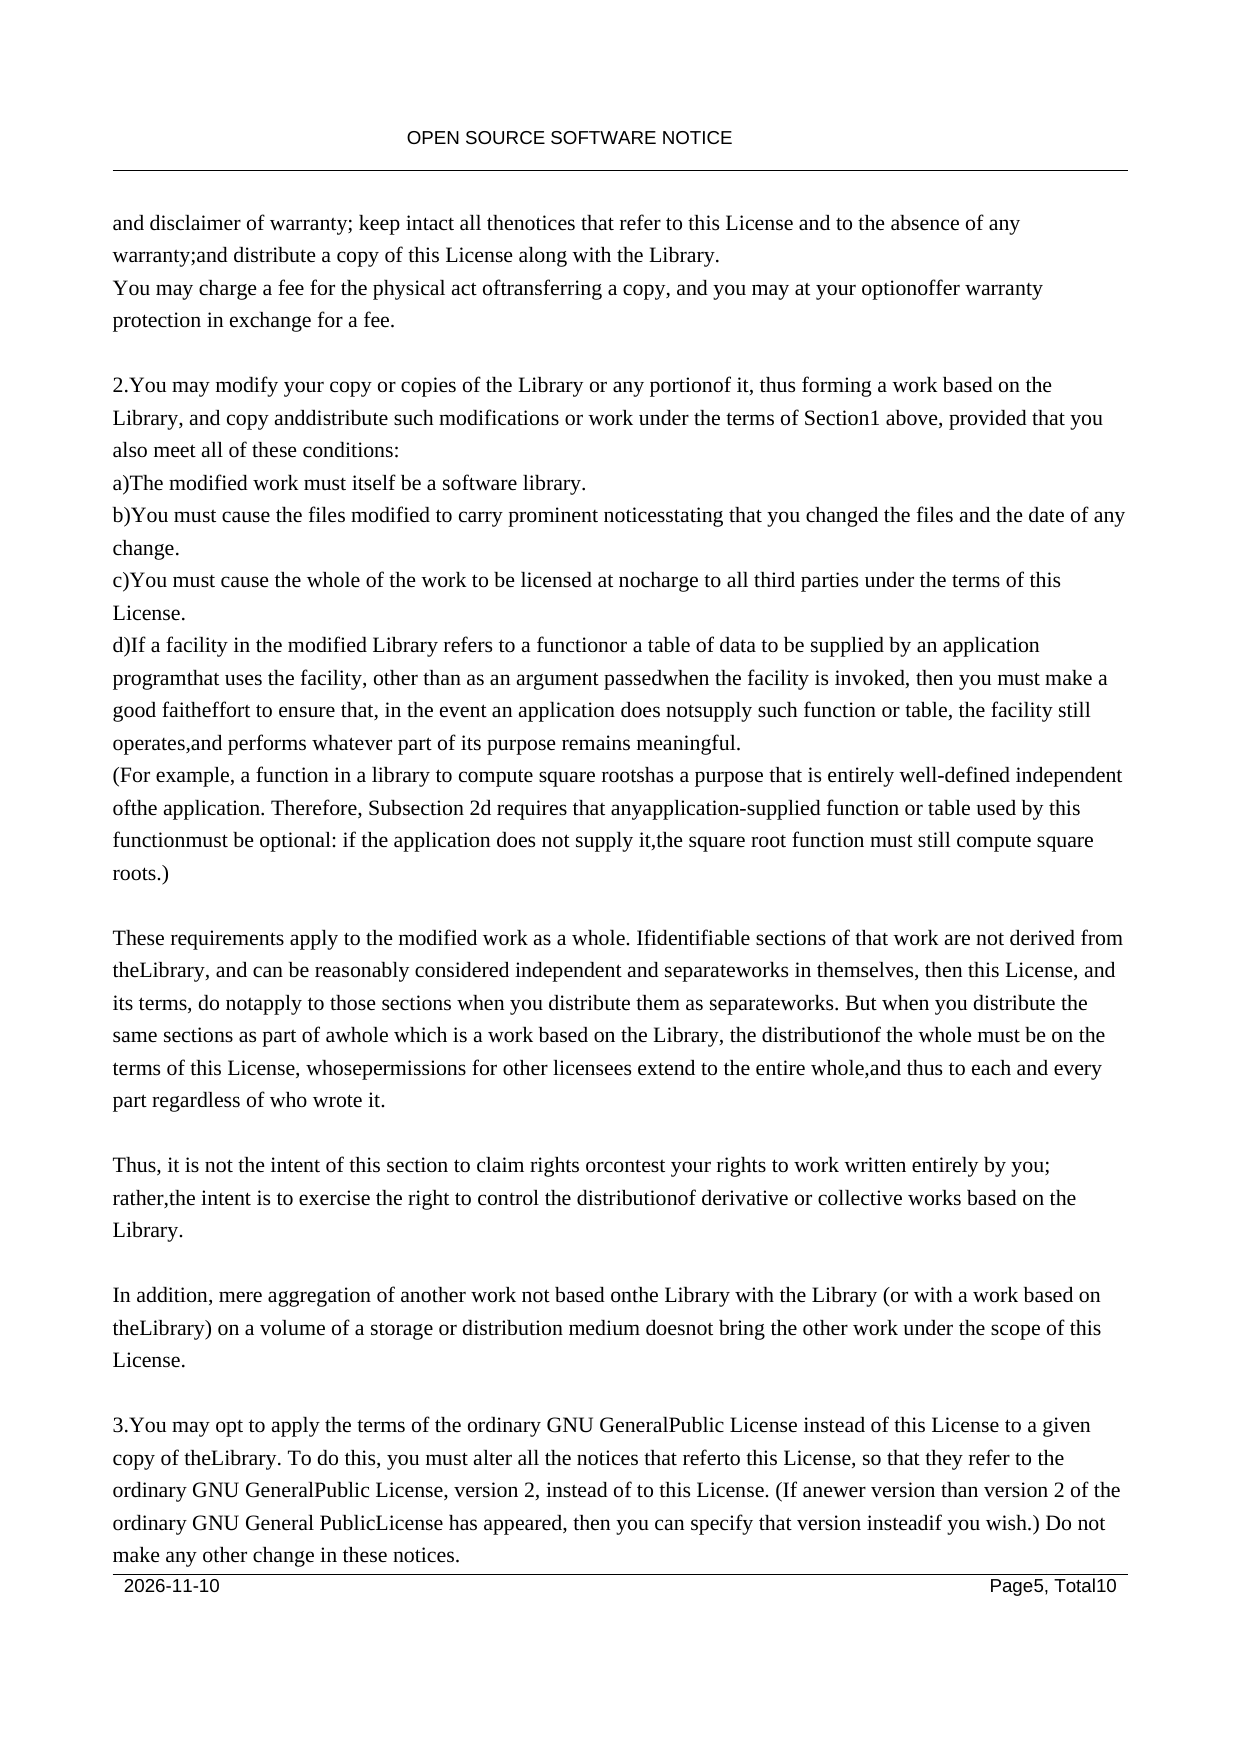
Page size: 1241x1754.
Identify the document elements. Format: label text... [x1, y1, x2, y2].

text c)You must cause the whole of the work to be licensed at nocharge to all third parties under the terms of this License. [112, 564, 1128, 629]
text b)You must cause the files modified to carry prominent noticesstating that you changed the files and the date of any change. [112, 499, 1128, 564]
text Thus, it is not the intent of this section to claim rights orcontest your rights to work written entirely by you; rather,the intent is to exercise the right to control the distributionof derivative or collective works based on the Library. [112, 1149, 1128, 1246]
text (For example, a function in a library to compute square rootshas a purpose that is entirely well-defined independent ofthe application. Therefore, Subsection 2d requires that anyapplication-supplied function or table used by this functionmust be optional: if the application does not supply it,the square root function must still compute square roots.) [112, 759, 1128, 889]
text a)The modified work must itself be a software library. [112, 466, 1128, 499]
text In addition, mere aggregation of another work not based onthe Library with the Library (or with a work based on theLibrary) on a volume of a storage or distribution medium doesnot bring the other work under the scope of this License. [112, 1279, 1128, 1376]
text You may charge a fee for the physical act oftransferring a copy, and you may at your optionoffer warranty protection in exchange for a fee. [112, 271, 1128, 336]
text 2.You may modify your copy or copies of the Library or any portionof it, thus forming a work based on the Library, and copy anddistribute such modifications or work under the terms of Section1 above, provided that you also meet all of these conditions: [112, 369, 1128, 466]
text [112, 206, 1128, 271]
text 3.You may opt to apply the terms of the ordinary GNU GeneralPublic License instead of this License to a given copy of theLibrary. To do this, you must alter all the notices that referto this License, so that they refer to the ordinary GNU GeneralPublic License, version 2, instead of to this License. (If anewer version than version 2 of the ordinary GNU General PublicLicense has appeared, then you can specify that version insteadif you wish.) Do not make any other change in these notices. [112, 1409, 1128, 1571]
text These requirements apply to the modified work as a whole. Ifidentifiable sections of that work are not derived from theLibrary, and can be reasonably considered independent and separateworks in themselves, then this License, and its terms, do notapply to those sections when you distribute them as separateworks. But when you distribute the same sections as part of awhole which is a work based on the Library, the distributionof the whole must be on the terms of this License, whosepermissions for other licensees extend to the entire whole,and thus to each and every part regardless of who wrote it. [112, 921, 1128, 1116]
text d)If a facility in the modified Library refers to a functionor a table of data to be supplied by an application programthat uses the facility, other than as an argument passedwhen the facility is invoked, then you must make a good faitheffort to ensure that, in the event an application does notsupply such function or table, the facility still operates,and performs whatever part of its purpose remains meaningful. [112, 629, 1128, 759]
